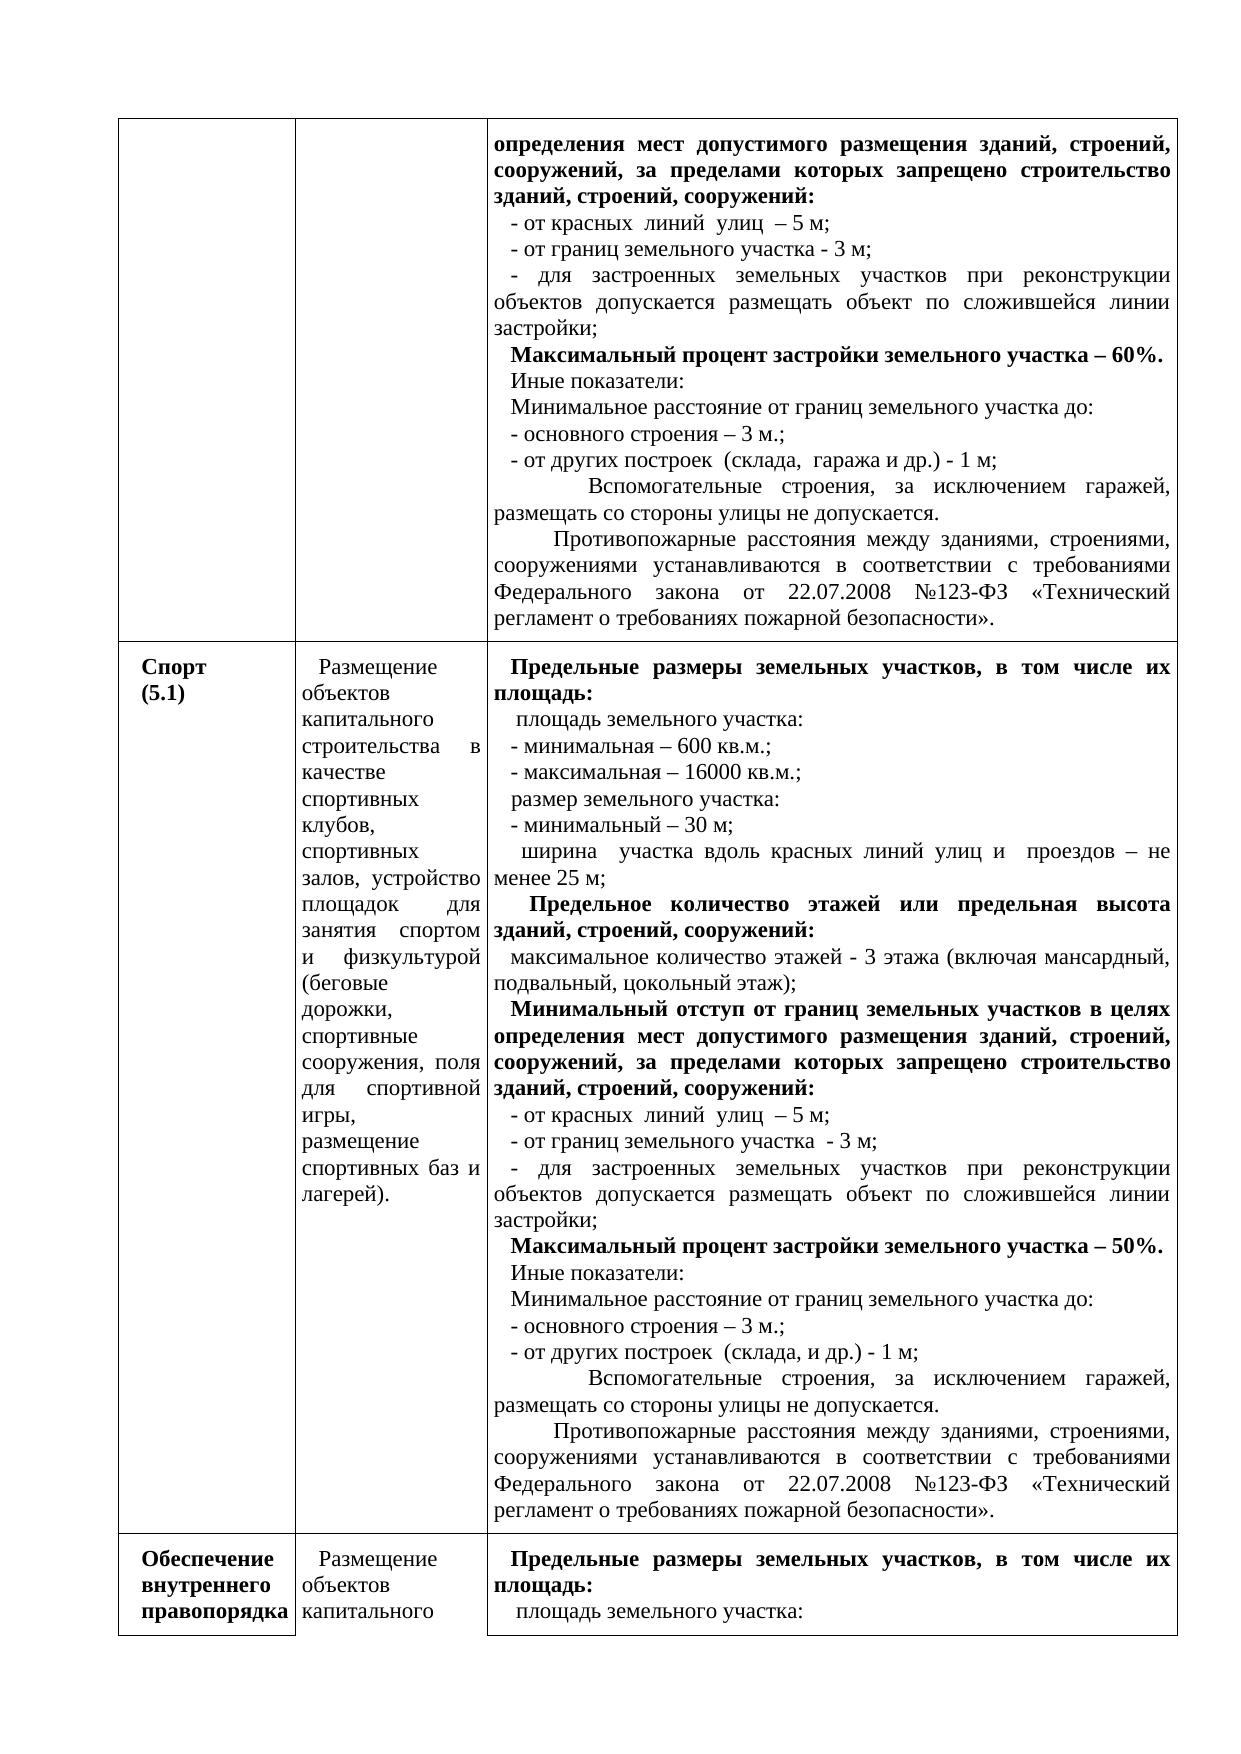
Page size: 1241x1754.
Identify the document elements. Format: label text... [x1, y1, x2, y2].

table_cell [119, 119, 295, 641]
table_cell Спорт (5.1) [119, 642, 295, 1533]
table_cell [296, 1534, 487, 1634]
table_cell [119, 1534, 295, 1634]
table_cell Размещение объектов капитального строительства в качестве спортивных клубов, спортивных залов, устройство площадок для занятия спортом и физкультурой (беговые дорожки, спортивные сооружения, поля для спортивной игры, размещение спортивных баз и лагерей). [296, 642, 487, 1533]
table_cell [488, 119, 1177, 641]
table_cell Предельные размеры земельных участков, в том числе их площадь: площадь земельного участка: - минимальная – 600 кв.м.; - максимальная – 16000 кв.м.; размер земельного участка: - минимальный – 30 м; ширина участка вдоль красных линий улиц и проездов – не менее 25 м; Предельное количество этажей или предельная высота зданий, строений, сооружений: максимальное количество этажей - 3 этажа (включая мансардный, подвальный, цокольный этаж); Минимальный отступ от границ земельных участков в целях определения мест допустимого размещения зданий, строений, сооружений, за пределами которых запрещено строительство зданий, строений, сооружений: - от красных линий улиц – 5 м; - от границ земельного участка - 3 м; - для застроенных земельных участков при реконструкции объектов допускается размещать объект по сложившейся линии застройки; Максимальный процент застройки земельного участка – 50%. Иные показатели: Минимальное расстояние от границ земельного участка до: - основного строения – 3 м.; - от других построек (склада, и др.) - 1 м; Вспомогательные строения, за исключением гаражей, размещать со стороны улицы не допускается. Противопожарные расстояния между зданиями, строениями, сооружениями устанавливаются в соответствии с требованиями Федерального закона от 22.07.2008 №123-ФЗ «Технический регламент о требованиях пожарной безопасности». [488, 642, 1177, 1533]
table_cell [296, 119, 487, 641]
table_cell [488, 1534, 1177, 1634]
